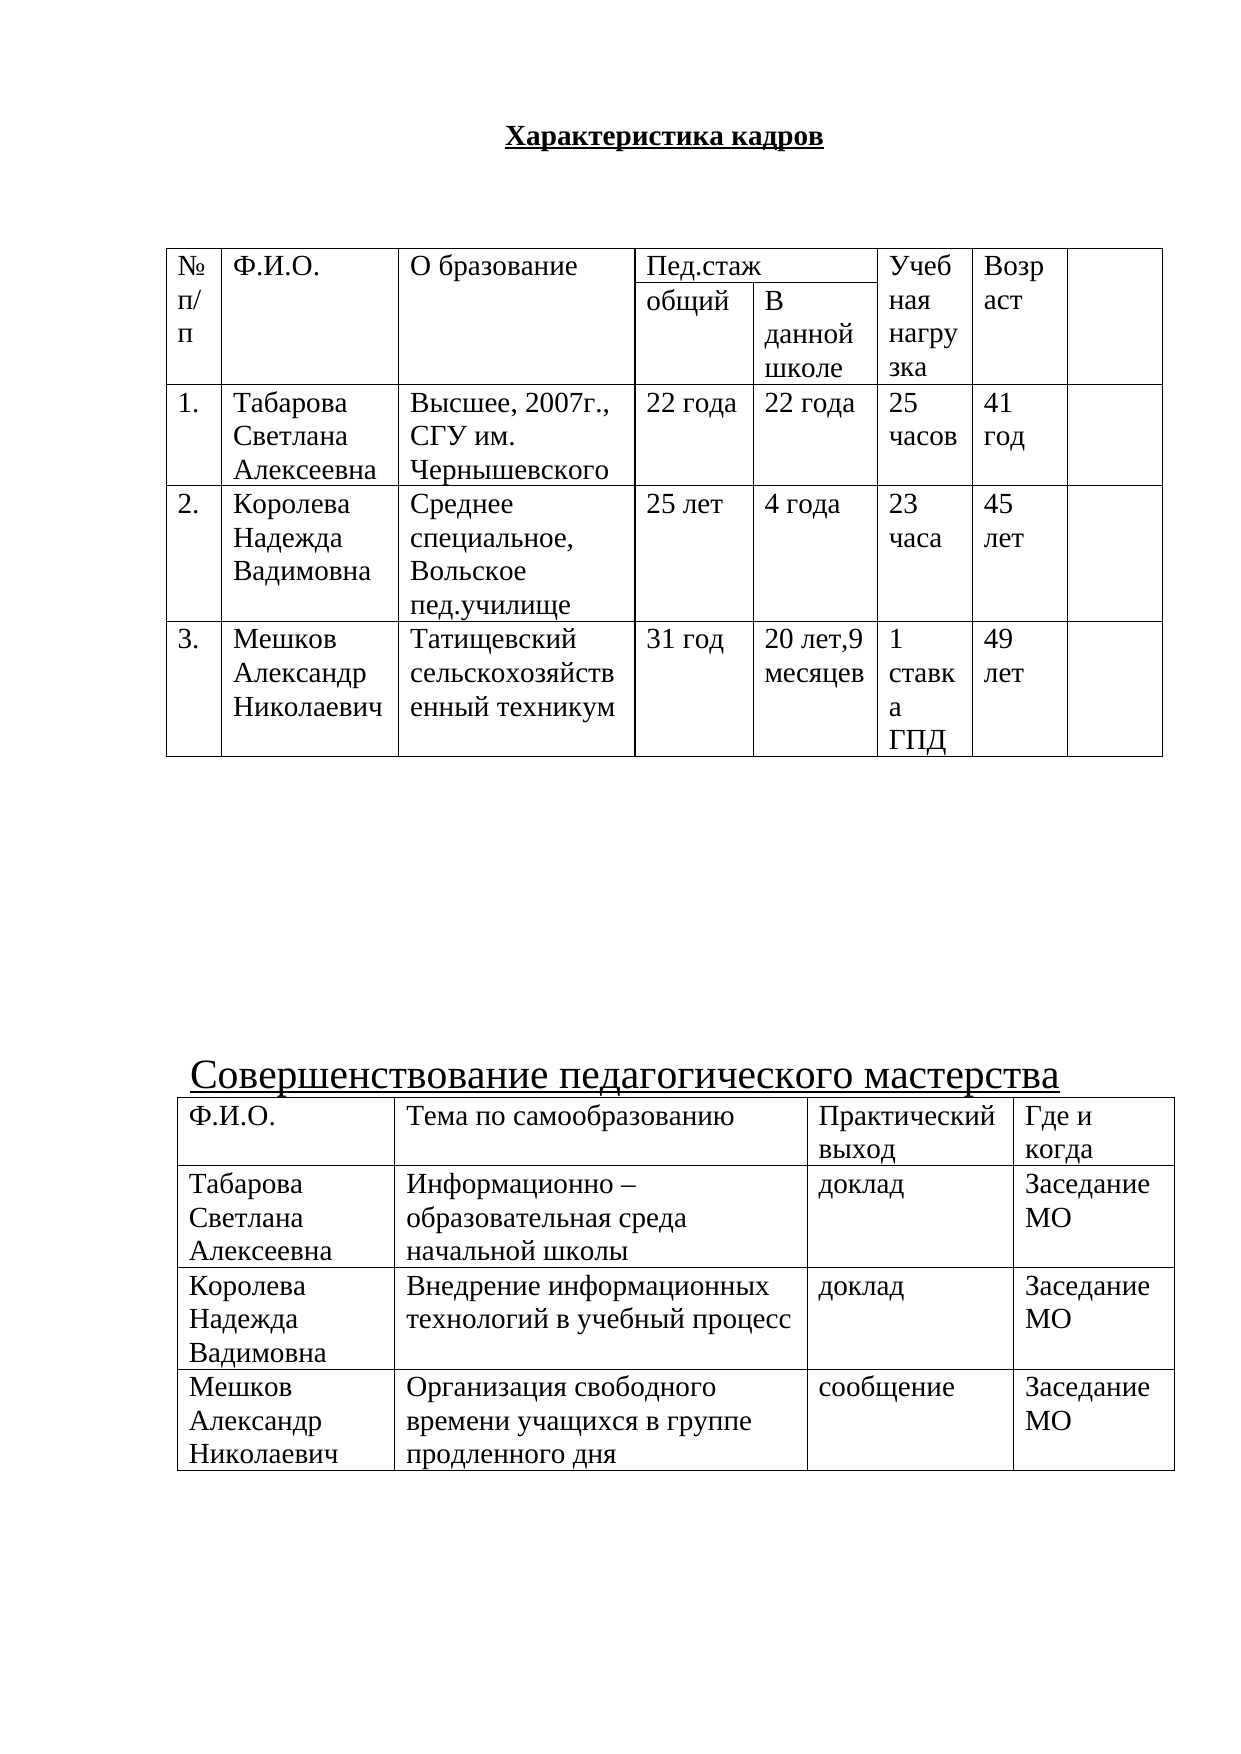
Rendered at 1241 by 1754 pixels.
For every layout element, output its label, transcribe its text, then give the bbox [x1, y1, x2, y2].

table_cell Информационно – образовательная среда начальной школы [395, 1166, 807, 1267]
table_cell 31 год [636, 622, 753, 756]
table_cell 23 часа [878, 486, 972, 621]
table_cell 22 года [636, 385, 753, 485]
table_header Ф.И.О. [178, 1098, 394, 1165]
table_cell 25 лет [636, 486, 753, 621]
table_cell Королева Надежда Вадимовна [222, 486, 398, 621]
table_cell Королева Надежда Вадимовна [178, 1268, 394, 1368]
text Совершенствование педагогического мастерства [177, 1049, 1152, 1097]
table_cell 20 лет,9 месяцев [754, 622, 877, 756]
table_cell Заседание МО [1014, 1268, 1174, 1368]
table_header Учебная нагрузка [878, 249, 972, 384]
table_header Тема по самообразованию [395, 1098, 807, 1165]
table_header №п/п [167, 249, 221, 384]
table_header О бразование [399, 249, 634, 384]
text Характеристика кадров [177, 118, 1152, 152]
table_cell 1. [167, 385, 221, 485]
table_cell Заседание МО [1014, 1166, 1174, 1267]
table_cell 2. [167, 486, 221, 621]
table_header Пед.стаж [636, 249, 877, 282]
table_cell Татищевский сельскохозяйственный техникум [399, 622, 634, 756]
table_cell [1068, 622, 1162, 756]
table_cell 45 лет [973, 486, 1067, 621]
table_cell 3. [167, 622, 221, 756]
table_header Где и когда [1014, 1098, 1174, 1165]
table_header [1068, 249, 1162, 384]
table_cell Табарова Светлана Алексеевна [178, 1166, 394, 1267]
table_header Возраст [973, 249, 1067, 384]
table_cell Высшее, 2007г., СГУ им. Чернышевского [399, 385, 634, 485]
table_cell 1 ставка ГПД [878, 622, 972, 756]
table_cell общий [636, 283, 753, 384]
table_cell 4 года [754, 486, 877, 621]
table_cell [1068, 385, 1162, 485]
table_cell 41 год [973, 385, 1067, 485]
table_cell доклад [808, 1166, 1013, 1267]
table_cell 22 года [754, 385, 877, 485]
table_cell доклад [808, 1268, 1013, 1368]
table_cell Внедрение информационных технологий в учебный процесс [395, 1268, 807, 1368]
table_header Практический выход [808, 1098, 1013, 1165]
table_cell Мешков Александр Николаевич [178, 1370, 394, 1470]
table_cell сообщение [808, 1370, 1013, 1470]
table_cell Заседание МО [1014, 1370, 1174, 1470]
table_cell [1068, 486, 1162, 621]
table_cell Организация свободного времени учащихся в группе продленного дня [395, 1370, 807, 1470]
table_cell 49 лет [973, 622, 1067, 756]
table_cell Среднее специальное, Вольское пед.училище [399, 486, 634, 621]
table_cell Табарова Светлана Алексеевна [222, 385, 398, 485]
table_cell Мешков Александр Николаевич [222, 622, 398, 756]
table_cell В данной школе [754, 283, 877, 384]
table_cell 25 часов [878, 385, 972, 485]
table_header Ф.И.О. [222, 249, 398, 384]
